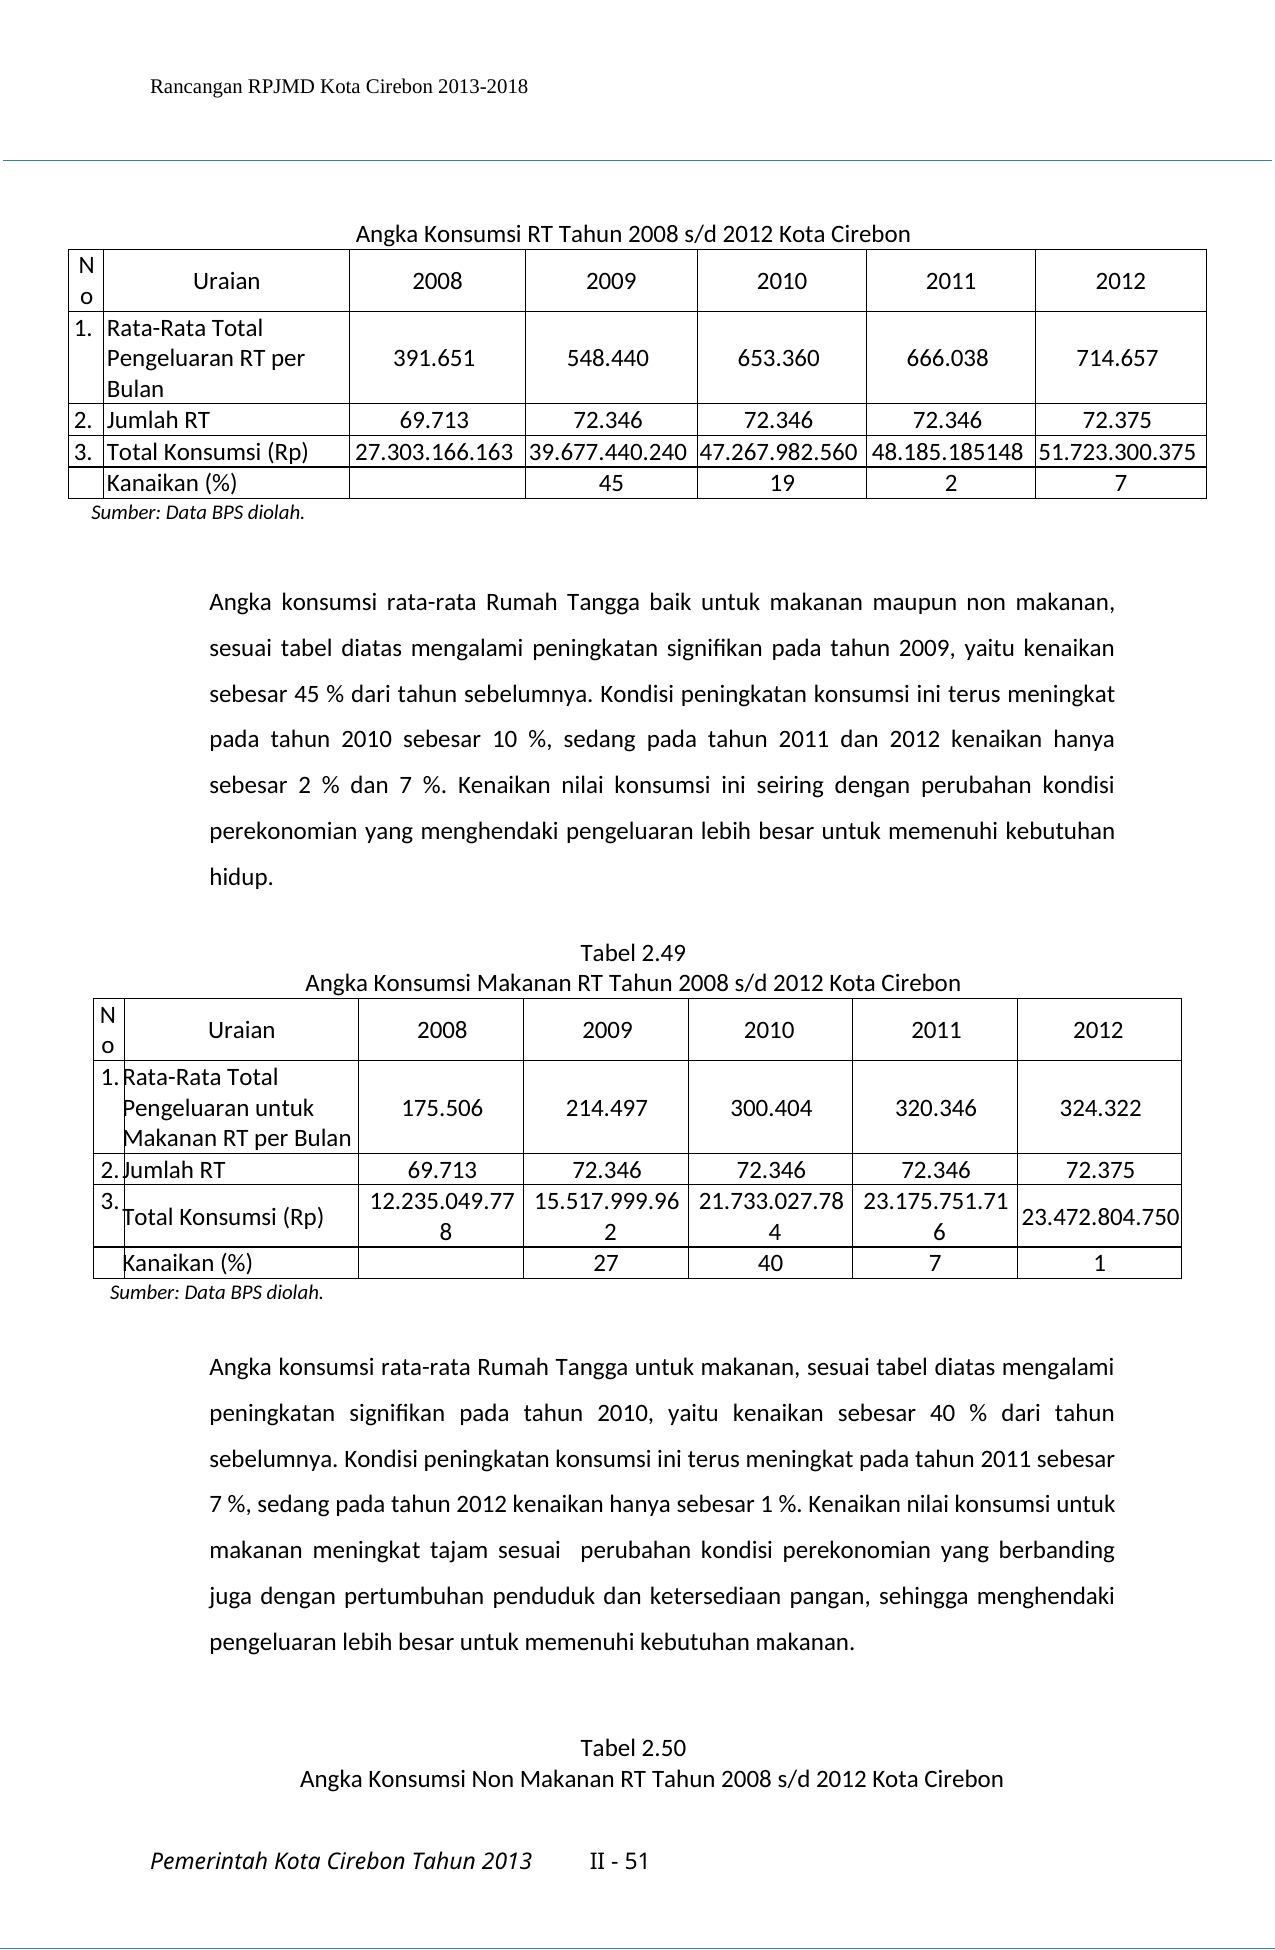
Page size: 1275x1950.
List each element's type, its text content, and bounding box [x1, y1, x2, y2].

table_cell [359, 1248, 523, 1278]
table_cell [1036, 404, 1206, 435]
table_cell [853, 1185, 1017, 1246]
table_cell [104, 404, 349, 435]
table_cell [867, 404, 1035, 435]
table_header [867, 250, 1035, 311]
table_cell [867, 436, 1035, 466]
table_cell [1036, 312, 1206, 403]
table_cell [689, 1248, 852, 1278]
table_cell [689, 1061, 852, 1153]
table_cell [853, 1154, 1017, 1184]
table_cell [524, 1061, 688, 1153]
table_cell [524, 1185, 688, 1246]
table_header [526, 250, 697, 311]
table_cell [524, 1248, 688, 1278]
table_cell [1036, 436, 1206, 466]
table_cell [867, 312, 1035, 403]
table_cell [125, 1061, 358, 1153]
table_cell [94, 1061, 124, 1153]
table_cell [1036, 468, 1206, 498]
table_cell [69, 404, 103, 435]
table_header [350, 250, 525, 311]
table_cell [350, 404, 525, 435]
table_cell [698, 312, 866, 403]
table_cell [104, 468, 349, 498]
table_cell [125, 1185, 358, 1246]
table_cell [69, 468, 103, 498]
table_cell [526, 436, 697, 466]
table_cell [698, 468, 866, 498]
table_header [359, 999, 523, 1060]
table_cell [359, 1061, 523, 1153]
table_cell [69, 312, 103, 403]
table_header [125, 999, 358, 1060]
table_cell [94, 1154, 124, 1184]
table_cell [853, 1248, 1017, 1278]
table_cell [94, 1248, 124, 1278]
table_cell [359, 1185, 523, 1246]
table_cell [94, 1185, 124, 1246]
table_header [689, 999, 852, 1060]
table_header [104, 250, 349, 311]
text Sumber: Data BPS diolah. [91, 1279, 1125, 1304]
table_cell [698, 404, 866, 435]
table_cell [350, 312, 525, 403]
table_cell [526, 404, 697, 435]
text Angka Konsumsi RT Tahun 2008 s/d 2012 Kota Cirebon [150, 218, 1116, 249]
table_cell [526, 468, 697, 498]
text Angka konsumsi rata-rata Rumah Tangga untuk makanan, sesuai tabel diatas mengalami peningkatan signifikan pada tahun 2010, yaitu kenaikan sebesar 40 % dari tahun sebelumnya. Kondisi peningkatan konsumsi ini terus meningkat pada tahun 2011 sebesar 7 %, sedang pada tahun 2012 kenaikan hanya sebesar 1 %. Kenaikan nilai konsumsi untuk makanan meningkat tajam sesuai perubahan kondisi perekonomian yang berbanding juga dengan pertumbuhan penduduk dan ketersediaan pangan, sehingga menghendaki pengeluaran lebih besar untuk memenuhi kebutuhan makanan. [209, 1351, 1116, 1656]
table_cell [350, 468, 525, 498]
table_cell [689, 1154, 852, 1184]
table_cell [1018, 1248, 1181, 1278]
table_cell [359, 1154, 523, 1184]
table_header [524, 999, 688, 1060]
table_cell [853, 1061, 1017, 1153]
text Angka konsumsi rata-rata Rumah Tangga baik untuk makanan maupun non makanan, sesuai tabel diatas mengalami peningkatan signifikan pada tahun 2009, yaitu kenaikan sebesar 45 % dari tahun sebelumnya. Kondisi peningkatan konsumsi ini terus meningkat pada tahun 2010 sebesar 10 %, sedang pada tahun 2011 dan 2012 kenaikan hanya sebesar 2 % dan 7 %. Kenaikan nilai konsumsi ini seiring dengan perubahan kondisi perekonomian yang menghendaki pengeluaran lebih besar untuk memenuhi kebutuhan hidup. [209, 586, 1116, 891]
text Tabel 2.49 [150, 937, 1116, 968]
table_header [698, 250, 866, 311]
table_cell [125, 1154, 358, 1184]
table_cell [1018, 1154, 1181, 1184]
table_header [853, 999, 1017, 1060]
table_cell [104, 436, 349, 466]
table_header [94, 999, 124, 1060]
text Sumber: Data BPS diolah. [91, 499, 1125, 524]
text Angka Konsumsi Non Makanan RT Tahun 2008 s/d 2012 Kota Cirebon [225, 1763, 1116, 1793]
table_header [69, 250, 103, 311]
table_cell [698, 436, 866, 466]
text Angka Konsumsi Makanan RT Tahun 2008 s/d 2012 Kota Cirebon [150, 968, 1116, 998]
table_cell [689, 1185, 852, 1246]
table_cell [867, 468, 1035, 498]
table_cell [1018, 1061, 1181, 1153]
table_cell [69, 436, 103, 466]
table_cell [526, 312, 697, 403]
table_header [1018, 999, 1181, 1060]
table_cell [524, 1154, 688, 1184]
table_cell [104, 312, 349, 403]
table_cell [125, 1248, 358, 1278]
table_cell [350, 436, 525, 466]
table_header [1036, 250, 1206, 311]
text Tabel 2.50 [150, 1732, 1116, 1763]
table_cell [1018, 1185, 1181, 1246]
